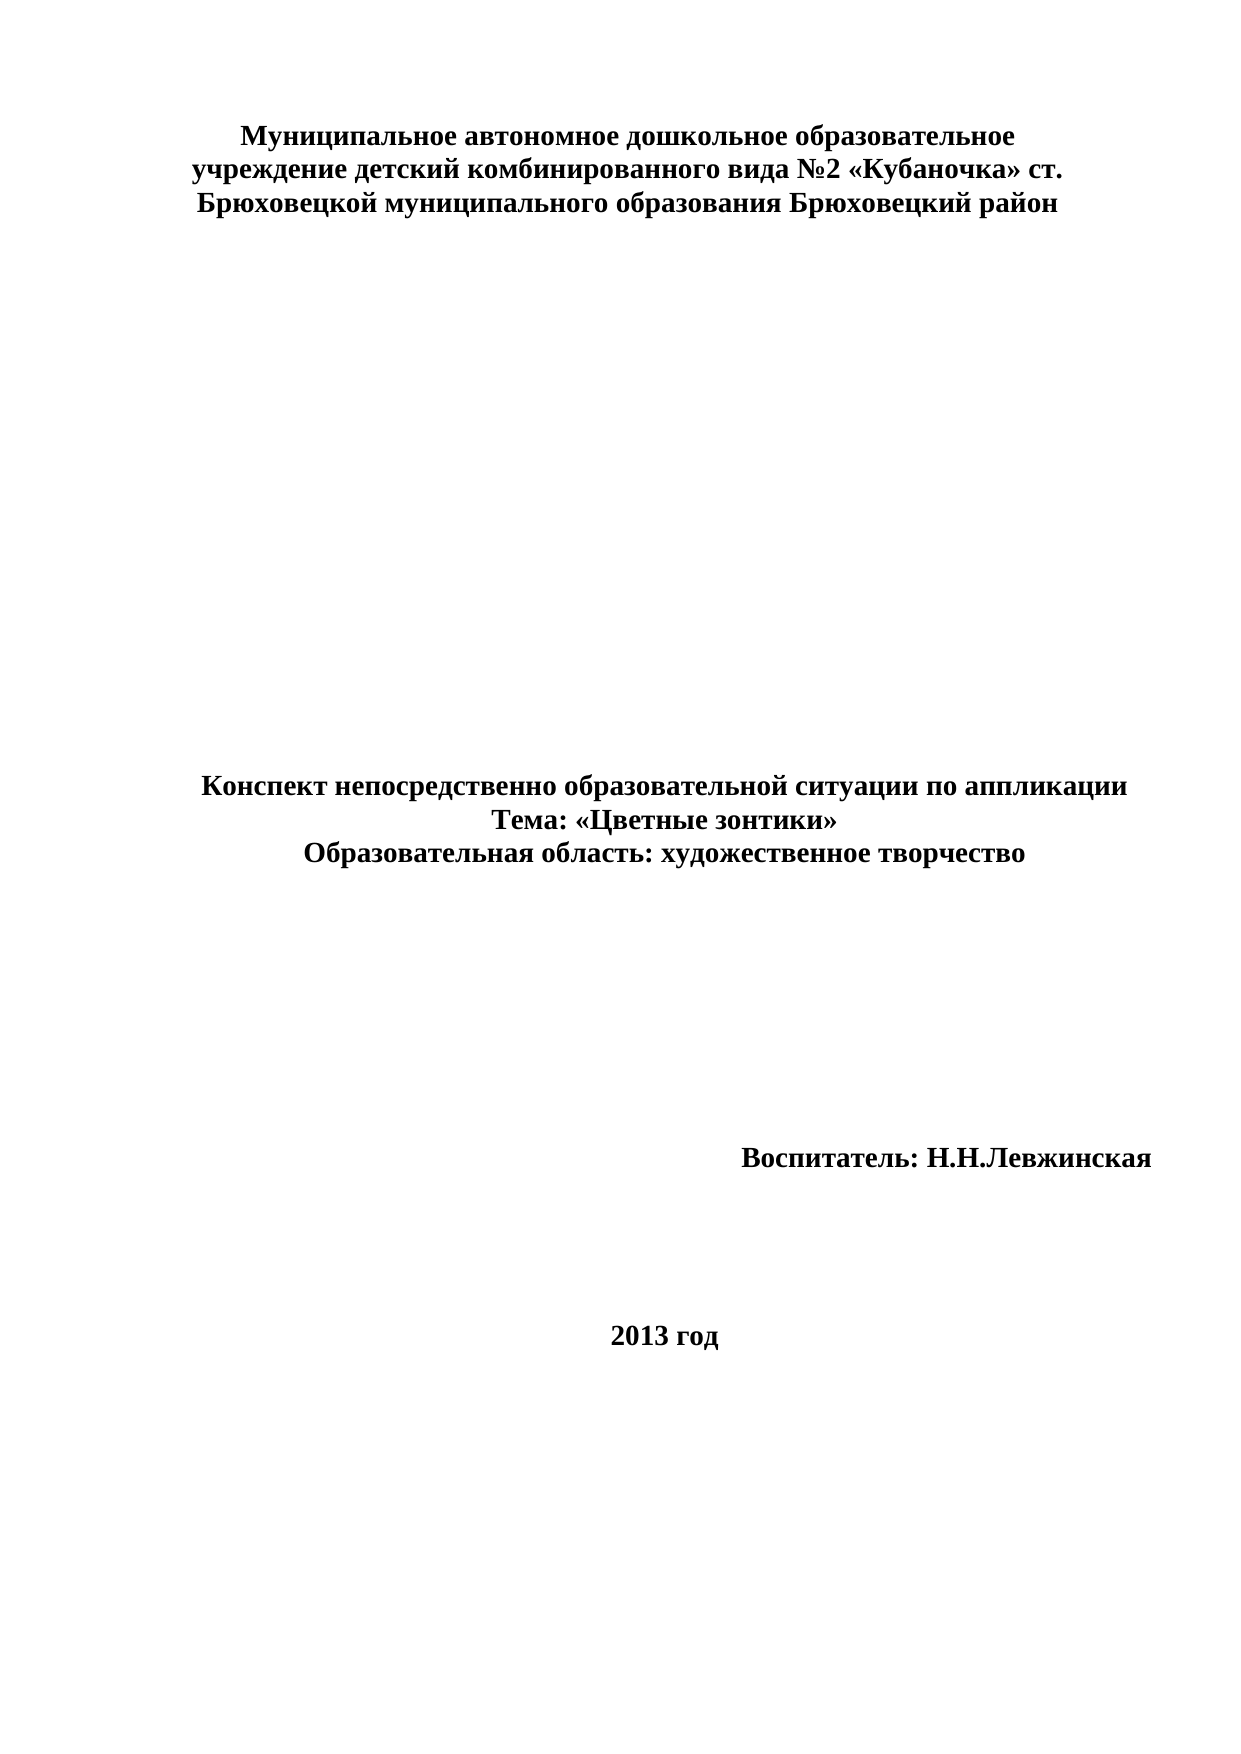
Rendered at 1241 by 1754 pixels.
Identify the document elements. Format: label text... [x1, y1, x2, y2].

text Тема: «Цветные зонтики» [177, 802, 1152, 836]
text Воспитатель: Н.Н.Левжинская [177, 1140, 1152, 1174]
text 2013 год [177, 1318, 1152, 1352]
text Муниципальное автономное дошкольное образовательное учреждение детский комбинированного вида №2 «Кубаночка» ст. Брюховецкой муниципального образования Брюховецкий район [177, 118, 1078, 219]
text Образовательная область: художественное творчество [177, 836, 1152, 869]
text Конспект непосредственно образовательной ситуации по аппликации [177, 768, 1152, 802]
